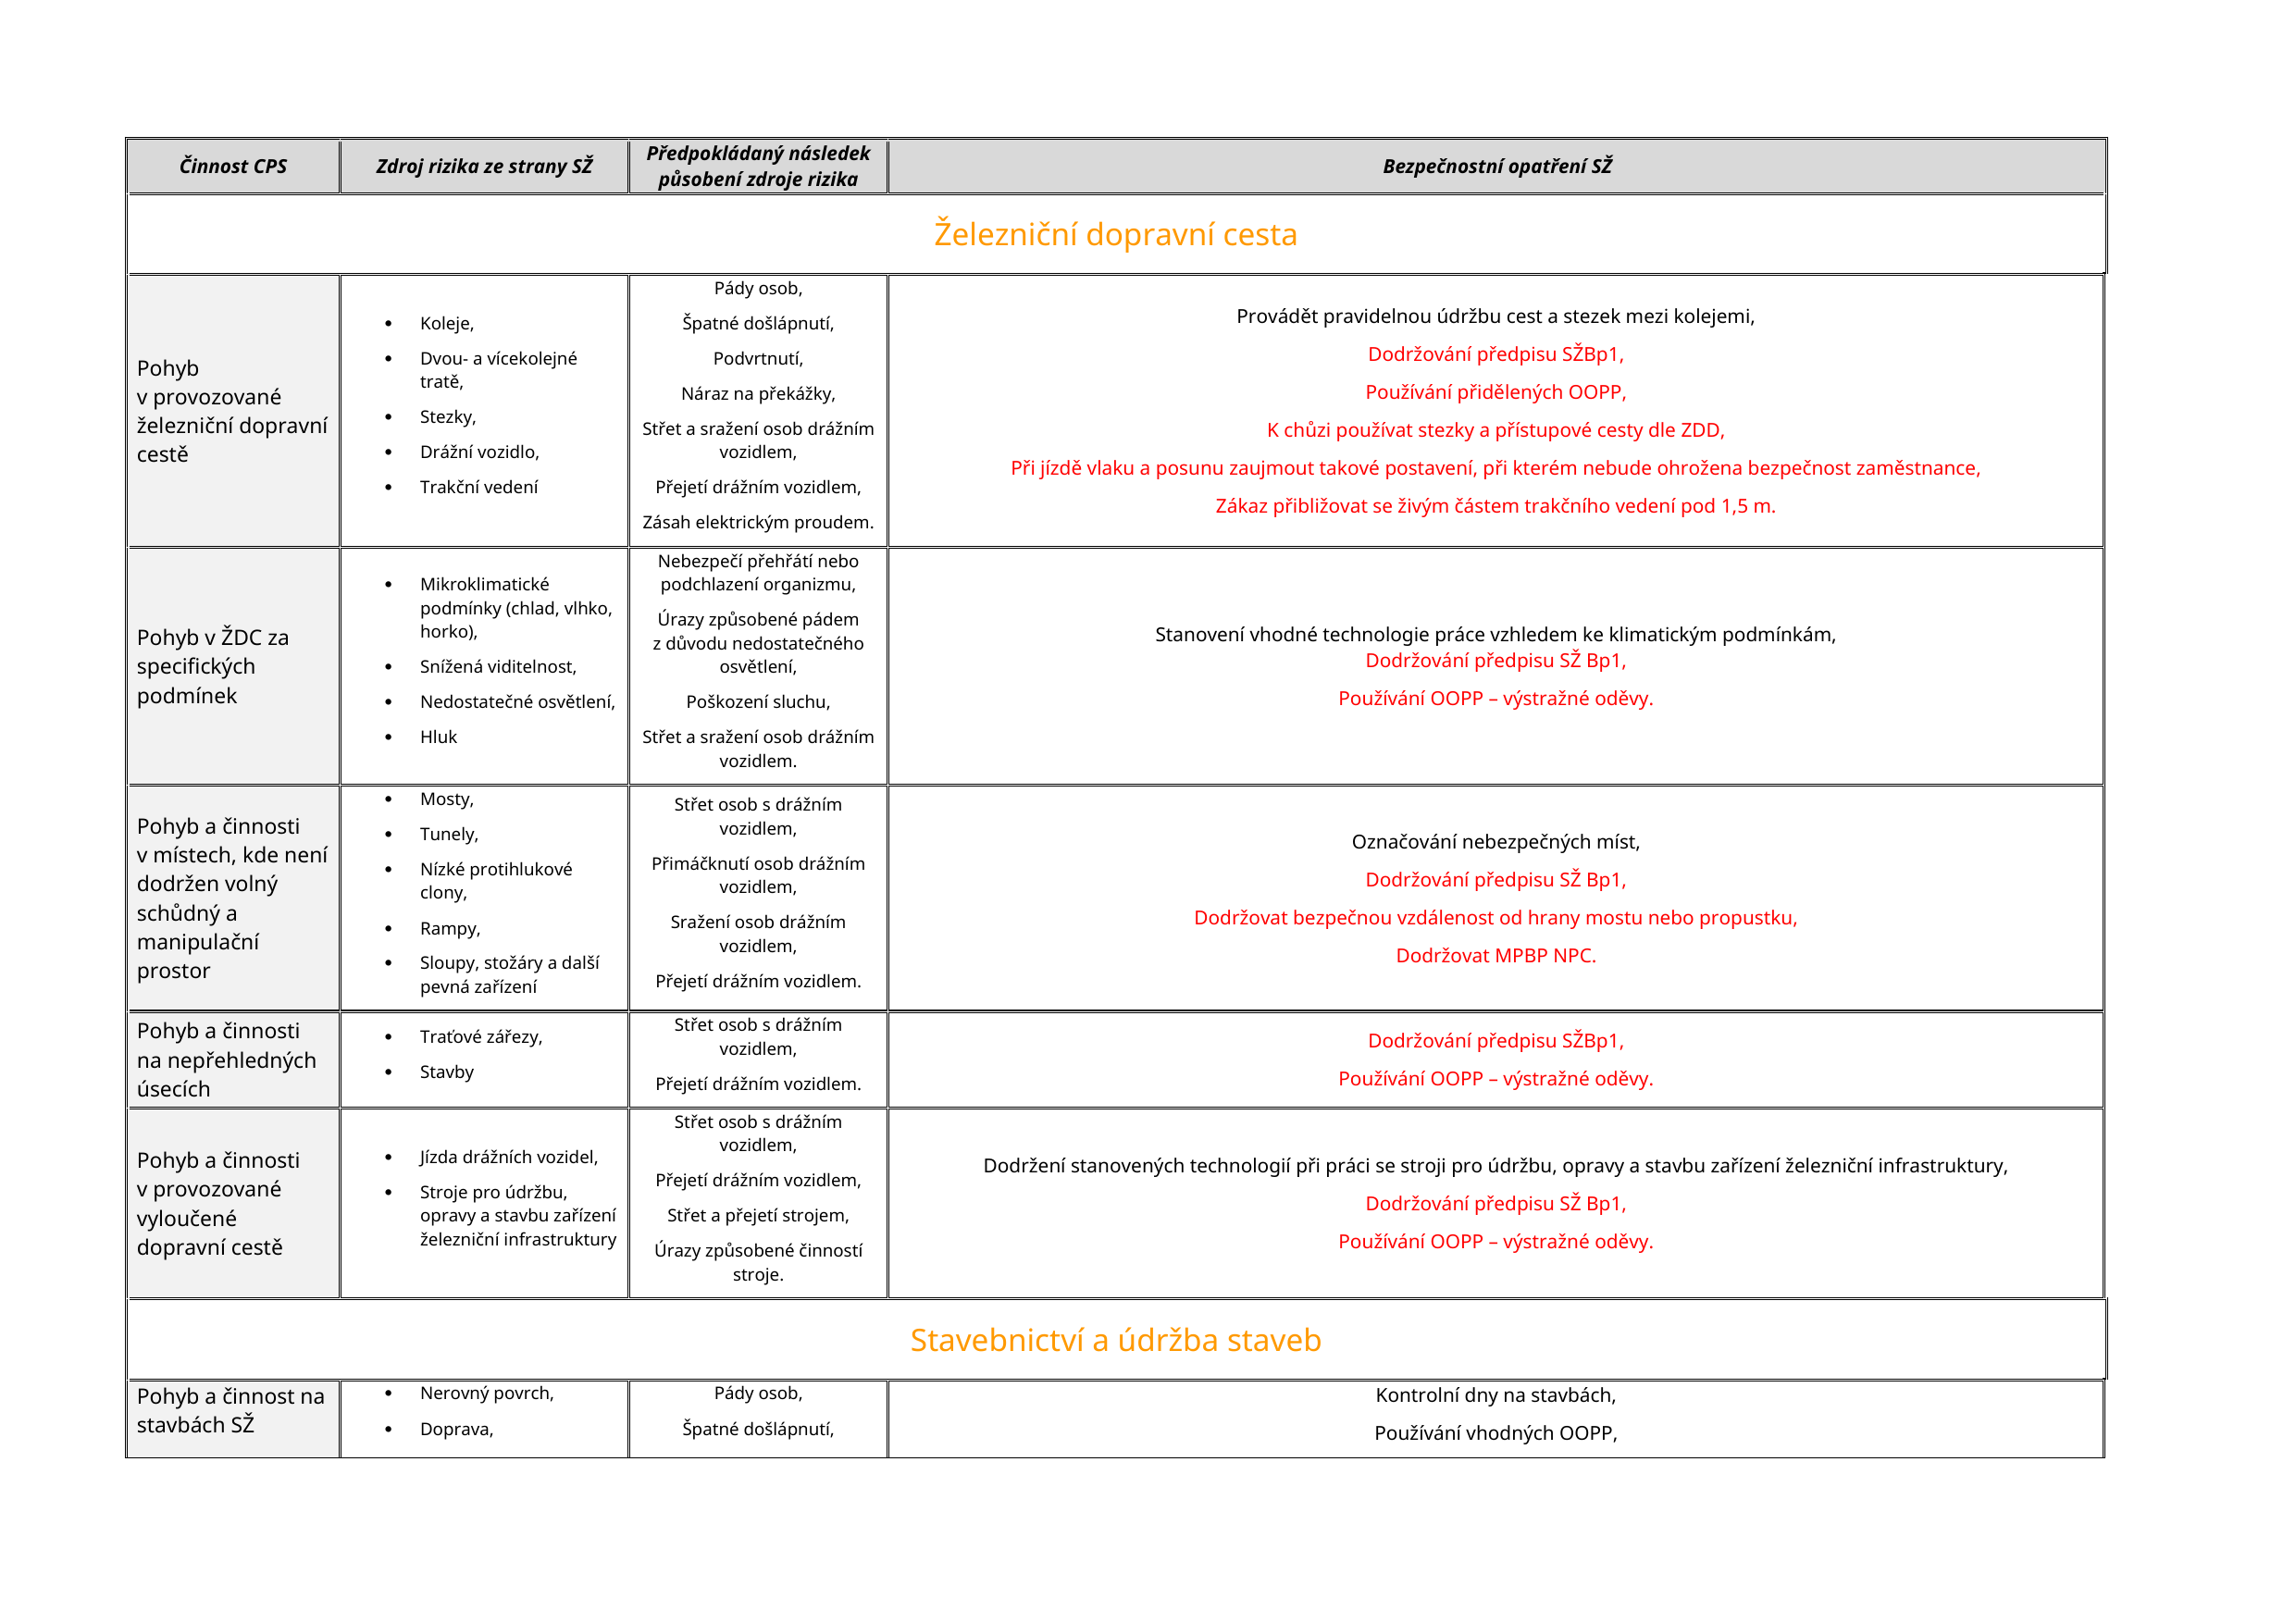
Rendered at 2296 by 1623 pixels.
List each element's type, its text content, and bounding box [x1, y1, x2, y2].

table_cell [630, 1381, 887, 1457]
table_cell Střet osob s drážním vozidlem, Přejetí drážním vozidlem, Střet a přejetí strojem, Úrazy způsobené činností stroje. [630, 1109, 887, 1297]
table_cell Pohyb v provozované železniční dopravní cestě [126, 273, 341, 546]
table_cell Střet osob s drážním vozidlem, Přimáčknutí osob drážním vozidlem, Sražení osob drážním vozidlem, Přejetí drážním vozidlem. [630, 787, 887, 1010]
table_cell Stavebnictví a údržba staveb [126, 1297, 2106, 1379]
table_cell Dodržení stanovených technologií při práci se stroji pro údržbu, opravy a stavbu zařízení železniční infrastruktury, Dodržování předpisu SŽ Bp1, Používání OOPP – výstražné oděvy. [889, 1109, 2103, 1297]
table_cell Dodržování předpisu SŽBp1, Používání OOPP – výstražné oděvy. [889, 1013, 2103, 1107]
table_cell Mosty, Tunely, Nízké protihlukové clony, Rampy, Sloupy, stožáry a další pevná zařízení [341, 787, 627, 1010]
table_cell Nebezpečí přehřátí nebo podchlazení organizmu, Úrazy způsobené pádem z důvodu nedostatečného osvětlení, Poškození sluchu, Střet a sražení osob drážním vozidlem. [630, 549, 887, 784]
table_cell Pohyb a činnosti v provozované vyloučené dopravní cestě [126, 1107, 341, 1297]
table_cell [889, 1381, 2103, 1457]
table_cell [341, 1381, 627, 1457]
table_cell Označování nebezpečných míst, Dodržování předpisu SŽ Bp1, Dodržovat bezpečnou vzdálenost od hrany mostu nebo propustku, Dodržovat MPBP NPC. [889, 787, 2103, 1010]
table_header Předpokládaný následek působení zdroje rizika [628, 138, 888, 192]
table_cell Pohyb a činnosti na nepřehledných úsecích [128, 1010, 339, 1107]
table_cell Železniční dopravní cesta [128, 192, 2105, 273]
table_cell Pády osob, Špatné došlápnutí, Podvrtnutí, Náraz na překážky, Střet a sražení osob drážním vozidlem, Přejetí drážním vozidlem, Zásah elektrickým proudem. [630, 276, 887, 546]
table_cell Pohyb a činnosti v místech, kde není dodržen volný schůdný a manipulační prostor [126, 784, 341, 1010]
table_cell Koleje, Dvou- a vícekolejné tratě, Stezky, Drážní vozidlo, Trakční vedení [341, 276, 627, 546]
table_cell Traťové zářezy, Stavby [341, 1013, 627, 1107]
table_cell Střet osob s drážním vozidlem, Přejetí drážním vozidlem. [630, 1013, 887, 1107]
table_cell Jízda drážních vozidel, Stroje pro údržbu, opravy a stavbu zařízení železniční infrastruktury [341, 1109, 627, 1297]
table_cell Pohyb a činnost na stavbách SŽ [128, 1379, 339, 1457]
table_header Bezpečnostní opatření SŽ [888, 140, 2105, 192]
table_cell Provádět pravidelnou údržbu cest a stezek mezi kolejemi, Dodržování předpisu SŽBp1, Používání přidělených OOPP, K chůzi používat stezky a přístupové cesty dle ZDD, Při jízdě vlaku a posunu zaujmout takové postavení, při kterém nebude ohrožena bezpečnost zaměstnance, Zákaz přibližovat se živým částem trakčního vedení pod 1,5 m. [889, 276, 2103, 546]
table_cell Mikroklimatické podmínky (chlad, vlhko, horko), Snížená viditelnost, Nedostatečné osvětlení, Hluk [341, 549, 627, 784]
table_cell Stanovení vhodné technologie práce vzhledem ke klimatickým podmínkám, Dodržování předpisu SŽ Bp1, Používání OOPP – výstražné oděvy. [889, 549, 2103, 784]
table_header Činnost CPS [128, 138, 341, 192]
table_cell Pohyb v ŽDC za specifických podmínek [128, 546, 339, 784]
table_header Zdroj rizika ze strany SŽ [341, 140, 628, 192]
